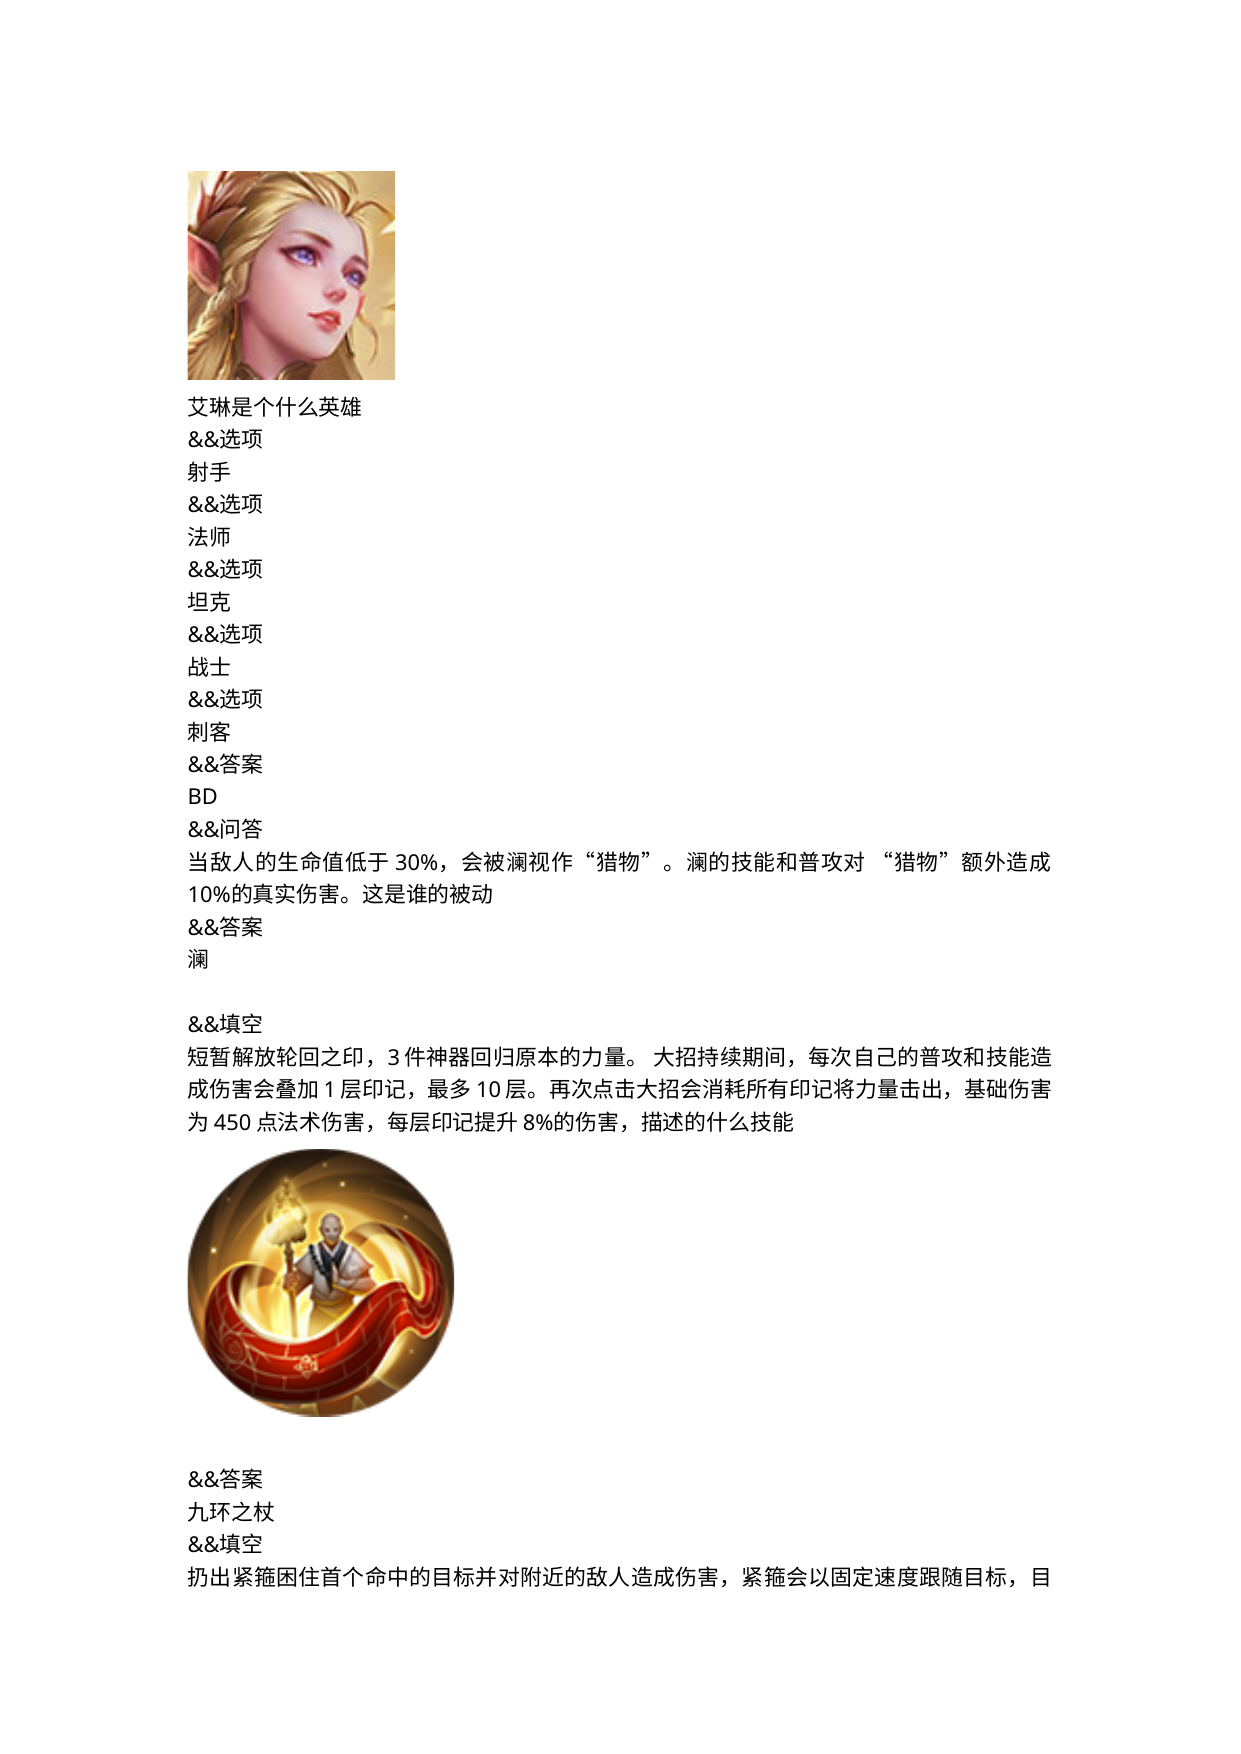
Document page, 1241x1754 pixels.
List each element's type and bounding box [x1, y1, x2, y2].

picture [187, 171, 396, 380]
picture [187, 1149, 455, 1417]
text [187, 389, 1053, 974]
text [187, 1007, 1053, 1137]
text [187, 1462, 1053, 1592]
